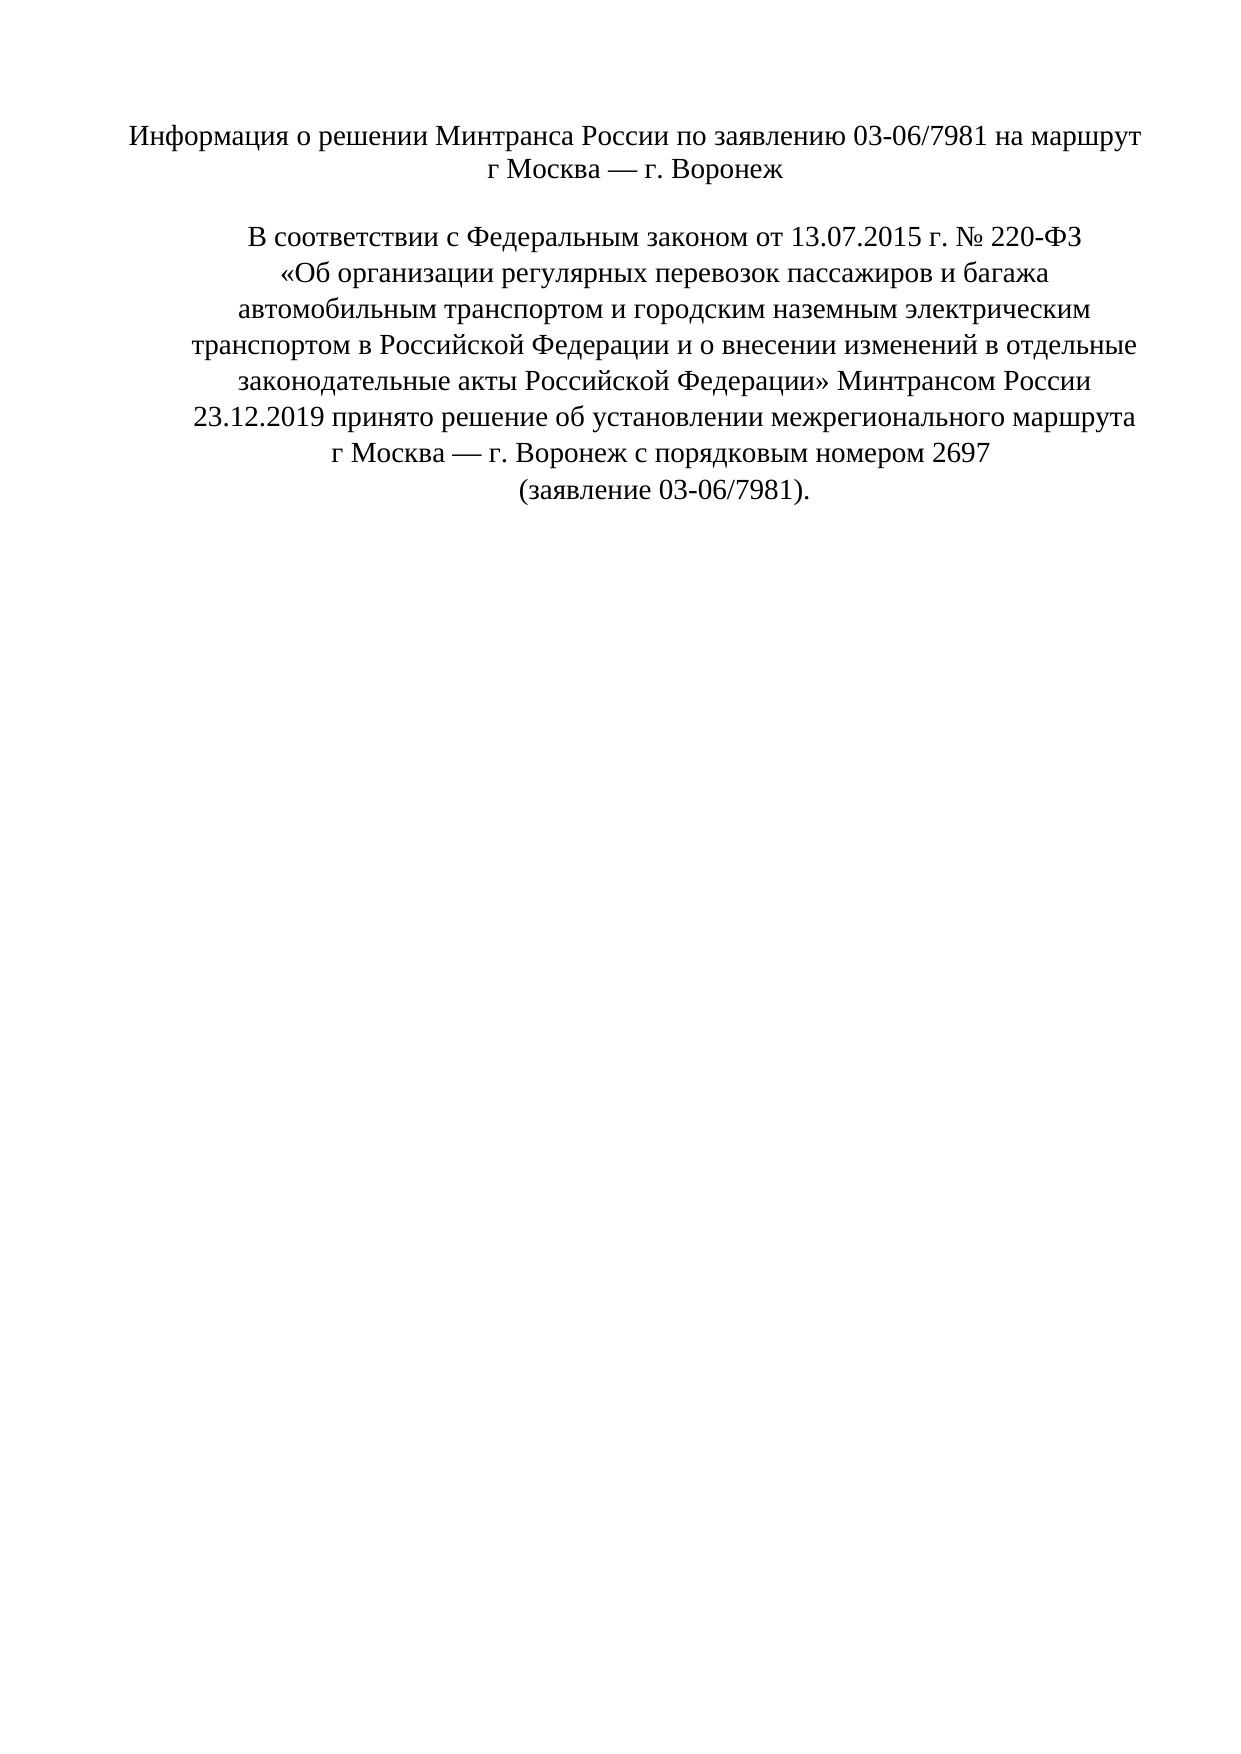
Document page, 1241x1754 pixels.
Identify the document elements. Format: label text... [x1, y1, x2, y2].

text В соответствии с Федеральным законом от 13.07.2015 г. № 220-ФЗ «Об организации регулярных перевозок пассажиров и багажа автомобильным транспортом и городским наземным электрическим транспортом в Российской Федерации и о внесении изменений в отдельные законодательные акты Российской Федерации» Минтрансом России 23.12.2019 принято решение об установлении межрегионального маршрута г Москва — г. Воронеж с порядковым номером 2697 (заявление 03-06/7981). [177, 219, 1152, 505]
text Информация о решении Минтранса России по заявлению 03-06/7981 на маршрут г Москва — г. Воронеж [118, 118, 1152, 185]
